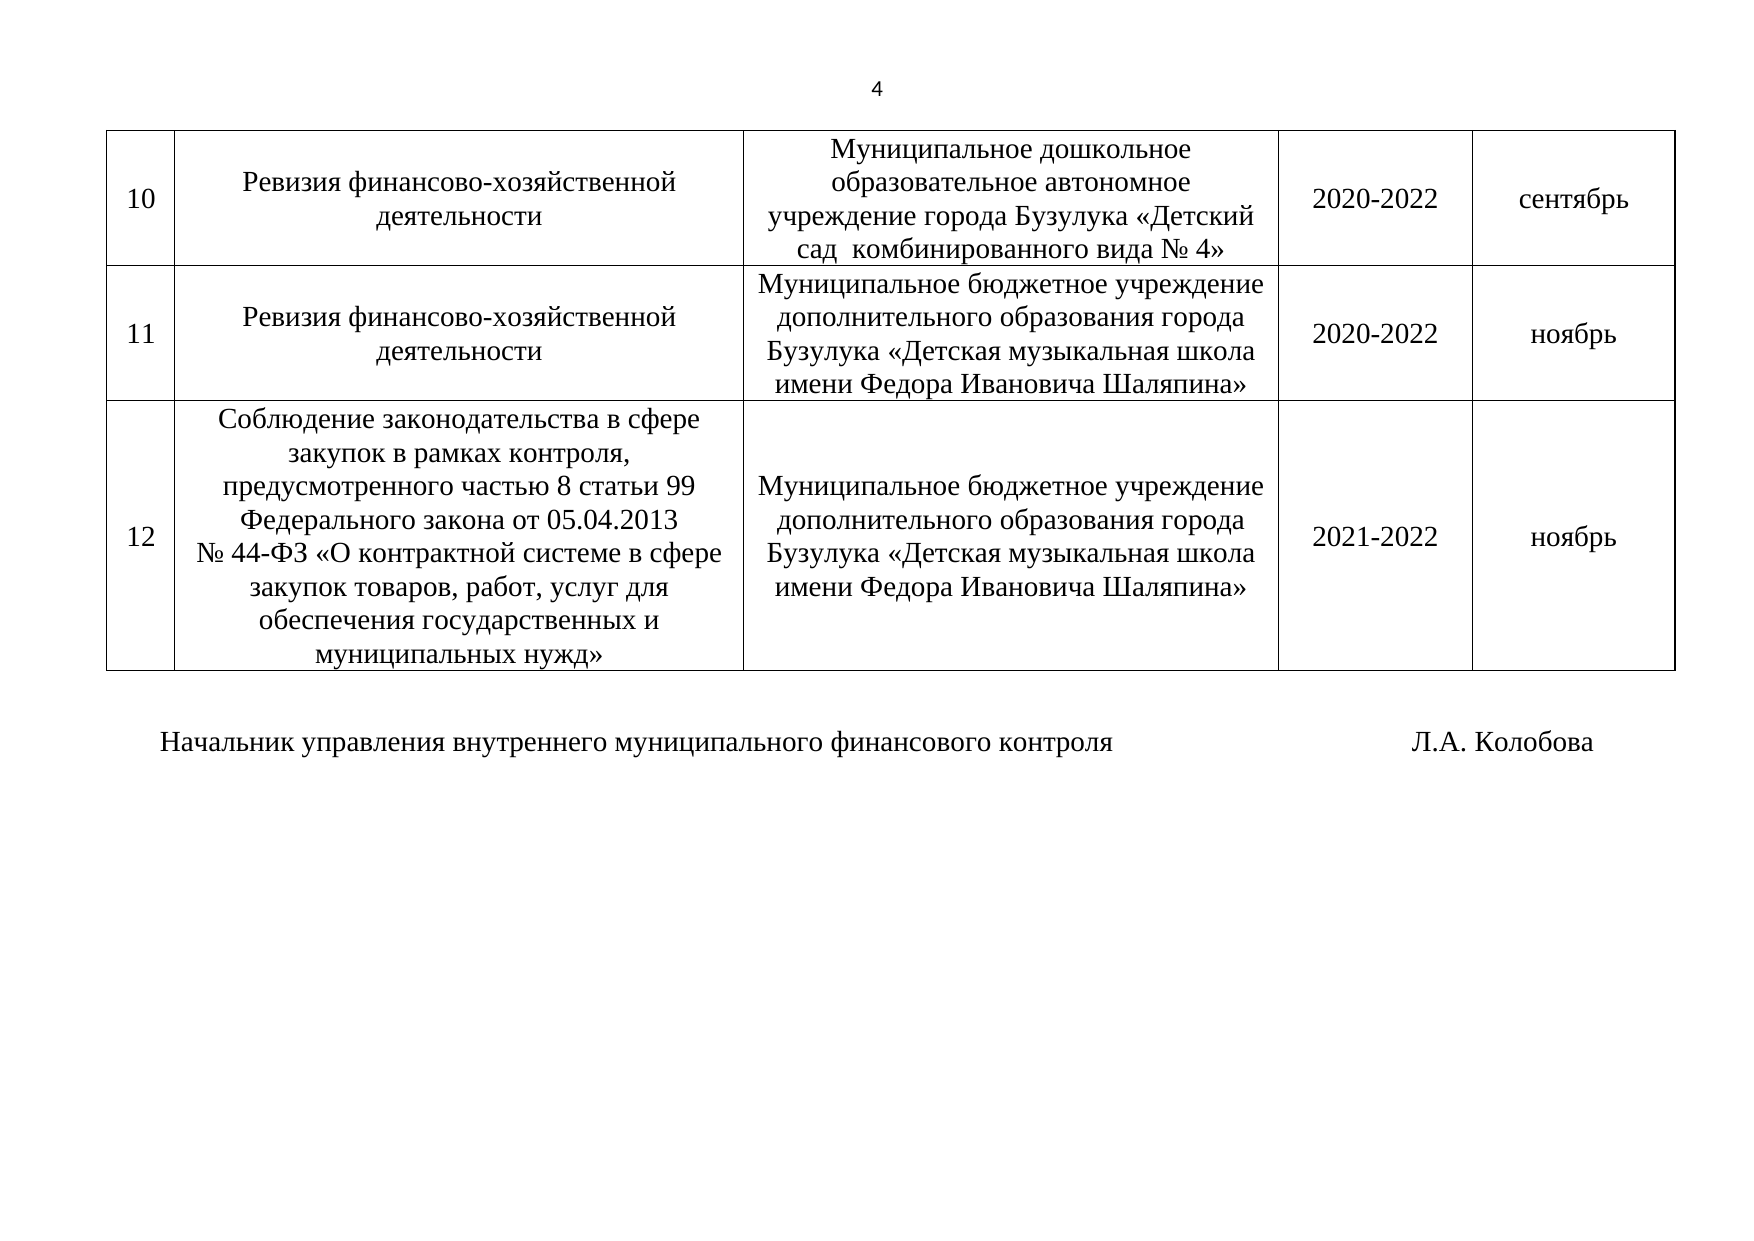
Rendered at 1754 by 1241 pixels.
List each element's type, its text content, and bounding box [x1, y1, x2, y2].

table_cell 11 [107, 266, 174, 400]
table_cell 2020-2022 [1279, 131, 1472, 265]
table_cell ноябрь [1473, 266, 1674, 400]
table_cell сентябрь [1473, 131, 1674, 265]
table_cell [175, 131, 743, 265]
table_cell Муниципальное бюджетное учреждение дополнительного образования города Бузулука «Детская музыкальная школа имени Федора Ивановича Шаляпина» [744, 266, 1278, 400]
table_cell ноябрь [1473, 401, 1674, 669]
table_cell Муниципальное бюджетное учреждение дополнительного образования города Бузулука «Детская музыкальная школа имени Федора Ивановича Шаляпина» [744, 401, 1278, 669]
table_cell 10 [107, 131, 174, 265]
table_cell Муниципальное дошкольное образовательное автономное учреждение города Бузулука «Детский сад комбинированного вида № 4» [744, 131, 1278, 265]
table_cell Соблюдение законодательства в сфере закупок в рамках контроля, предусмотренного частью 8 статьи 99 Федерального закона от 05.04.2013 № 44-ФЗ «О контрактной системе в сфере закупок товаров, работ, услуг для обеспечения государственных и муниципальных нужд» [175, 401, 743, 669]
table_cell 2021-2022 [1279, 401, 1472, 669]
table_cell 2020-2022 [1279, 266, 1472, 400]
text Начальник управления внутреннего муниципального финансового контроля Л.А. Колобова [118, 724, 1636, 757]
table_cell Ревизия финансово-хозяйственной деятельности [175, 266, 743, 400]
table_cell 12 [107, 401, 174, 669]
